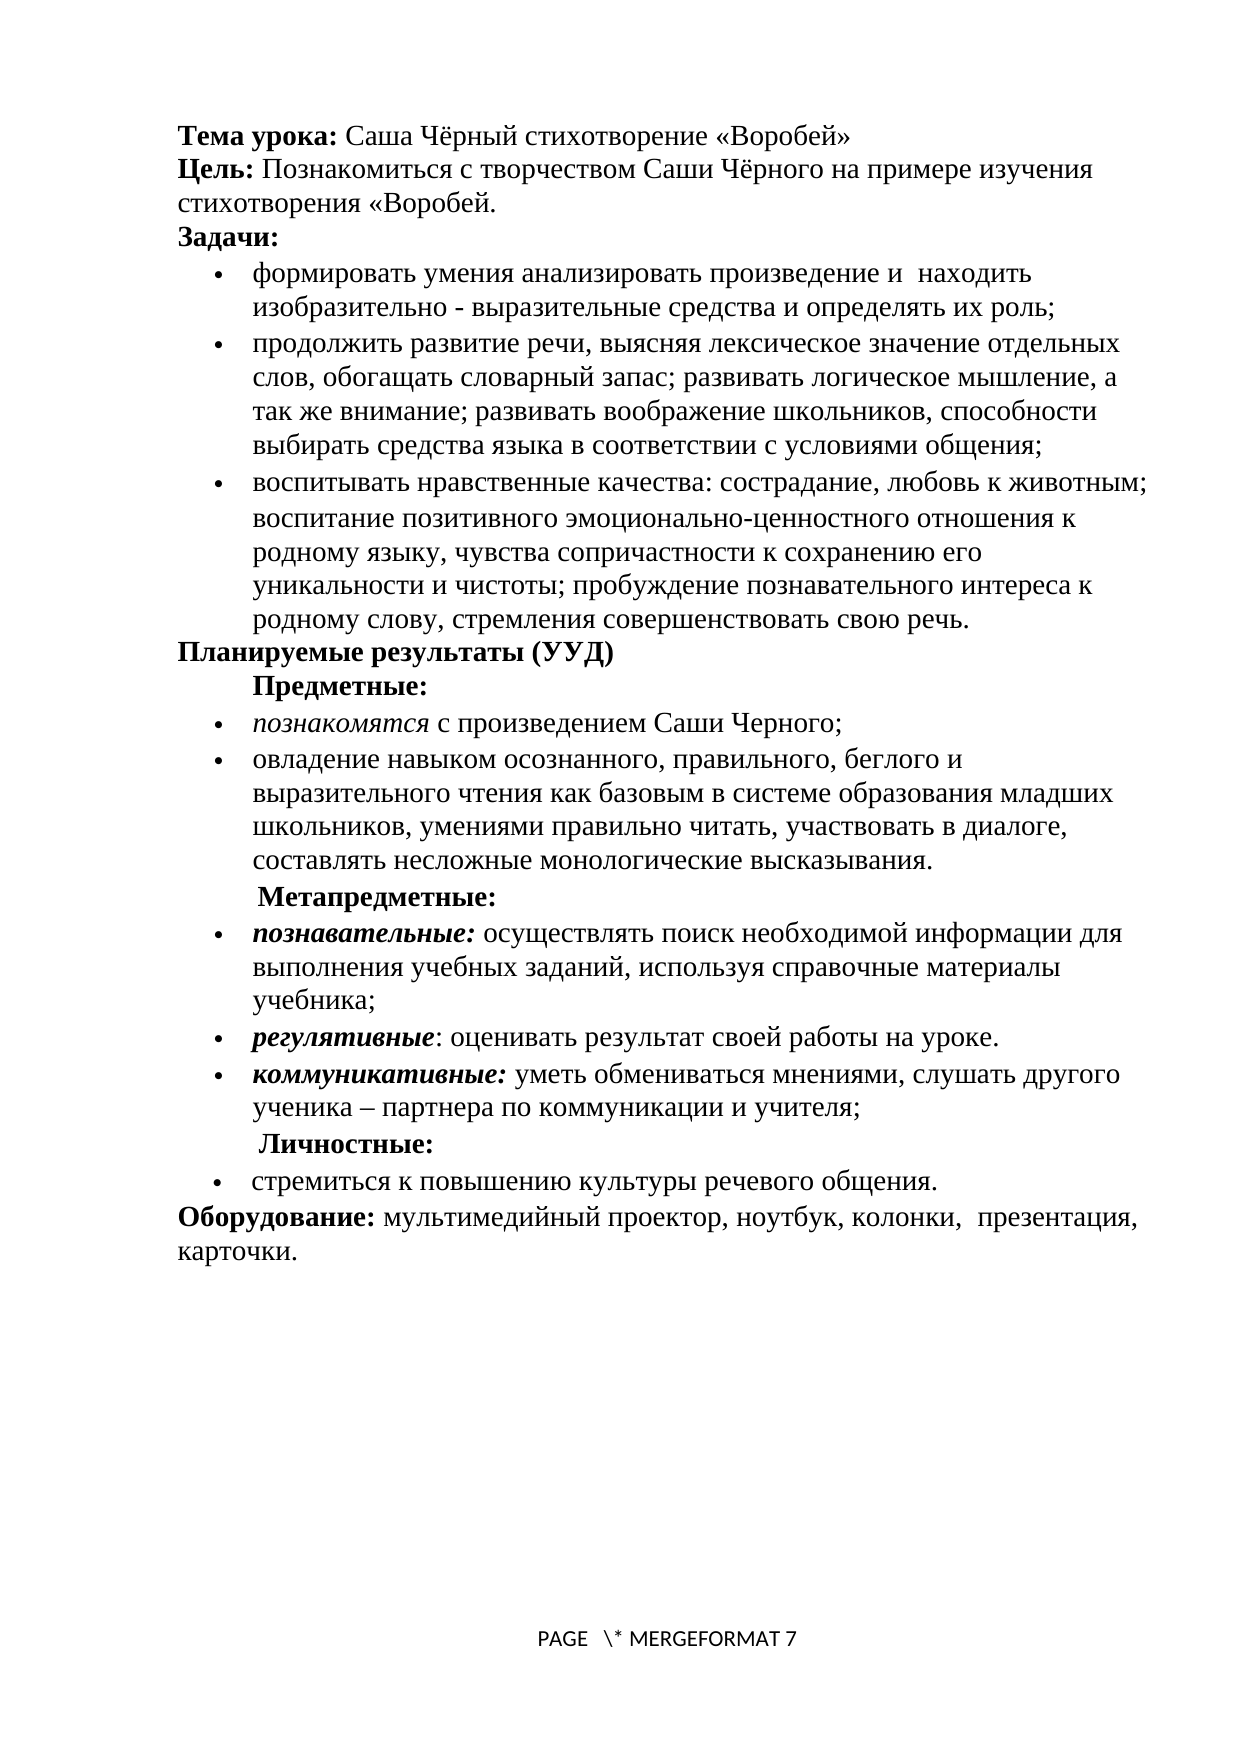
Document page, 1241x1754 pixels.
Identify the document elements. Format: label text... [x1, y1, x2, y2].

text Тема урока: Саша Чёрный стихотворение «Воробей» [177, 118, 1152, 152]
text Планируемые результаты (УУД) [177, 634, 1152, 668]
list регулятивные: оценивать результат своей работы на уроке. [215, 1019, 1152, 1053]
text Задачи: [177, 219, 1152, 252]
text Предметные: [252, 668, 1152, 702]
list овладение навыком осознанного, правильного, беглого и выразительного чтения как базовым в системе образования младших школьников, умениями правильно читать, участвовать в диалоге, составлять несложные монологические высказывания. [215, 741, 1152, 876]
list коммуникативные: уметь обмениваться мнениями, слушать другого ученика – партнера по коммуникации и учителя; [215, 1056, 1152, 1123]
list воспитывать нравственные качества: сострадание, любовь к животным; [215, 464, 1152, 497]
text Метапредметные: [177, 879, 1152, 912]
list познакомятся с произведением Саши Черного; [215, 705, 1152, 738]
list стремиться к повышению культуры речевого общения. [214, 1163, 1152, 1196]
list продолжить развитие речи, выясняя лексическое значение отдельных слов, обогащать словарный запас; развивать логическое мышление, а так же внимание; развивать воображение школьников, способности выбирать средства языка в соответствии с условиями общения; [215, 326, 1152, 461]
list познавательные: осуществлять поиск необходимой информации для выполнения учебных заданий, используя справочные материалы учебника; [215, 915, 1152, 1016]
text Цель: Познакомиться с творчеством Саши Чёрного на примере изучения стихотворения «Воробей. [177, 152, 1152, 219]
list формировать умения анализировать произведение и находить изобразительно - выразительные средства и определять их роль; [215, 255, 1152, 322]
text Личностные: [215, 1126, 1152, 1159]
text Оборудование: мультимедийный проектор, ноутбук, колонки, презентация, карточки. [177, 1199, 1152, 1266]
text воспитание позитивного эмоционально-ценностного отношения к родному языку, чувства сопричастности к сохранению его уникальности и чистоты; пробуждение познавательного интереса к родному слову, стремления совершенствовать свою речь. [252, 500, 1152, 634]
